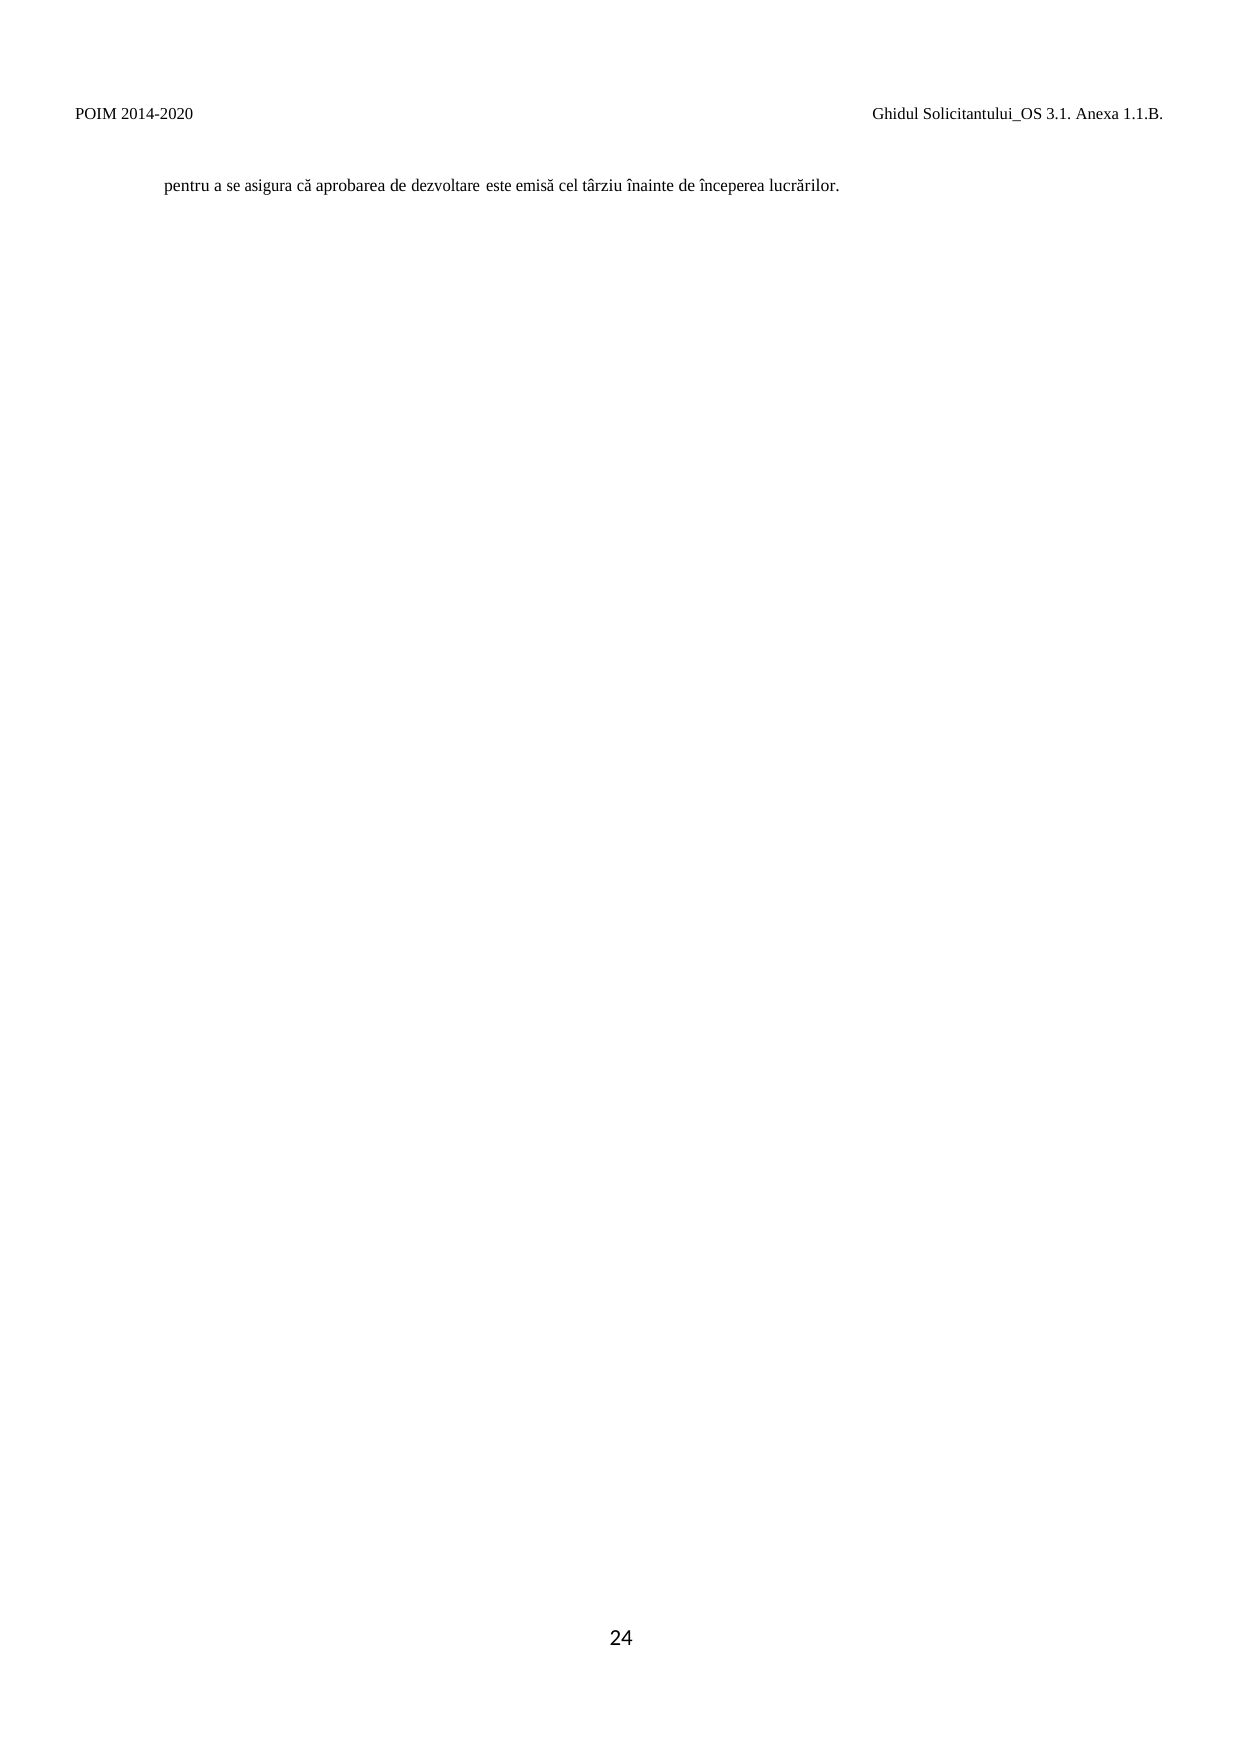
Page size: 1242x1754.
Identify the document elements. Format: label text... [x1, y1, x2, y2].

text pentru a se asigura că aprobarea de dezvoltare este emisă cel târziu înainte de începerea lucrărilor. [164, 176, 1169, 196]
